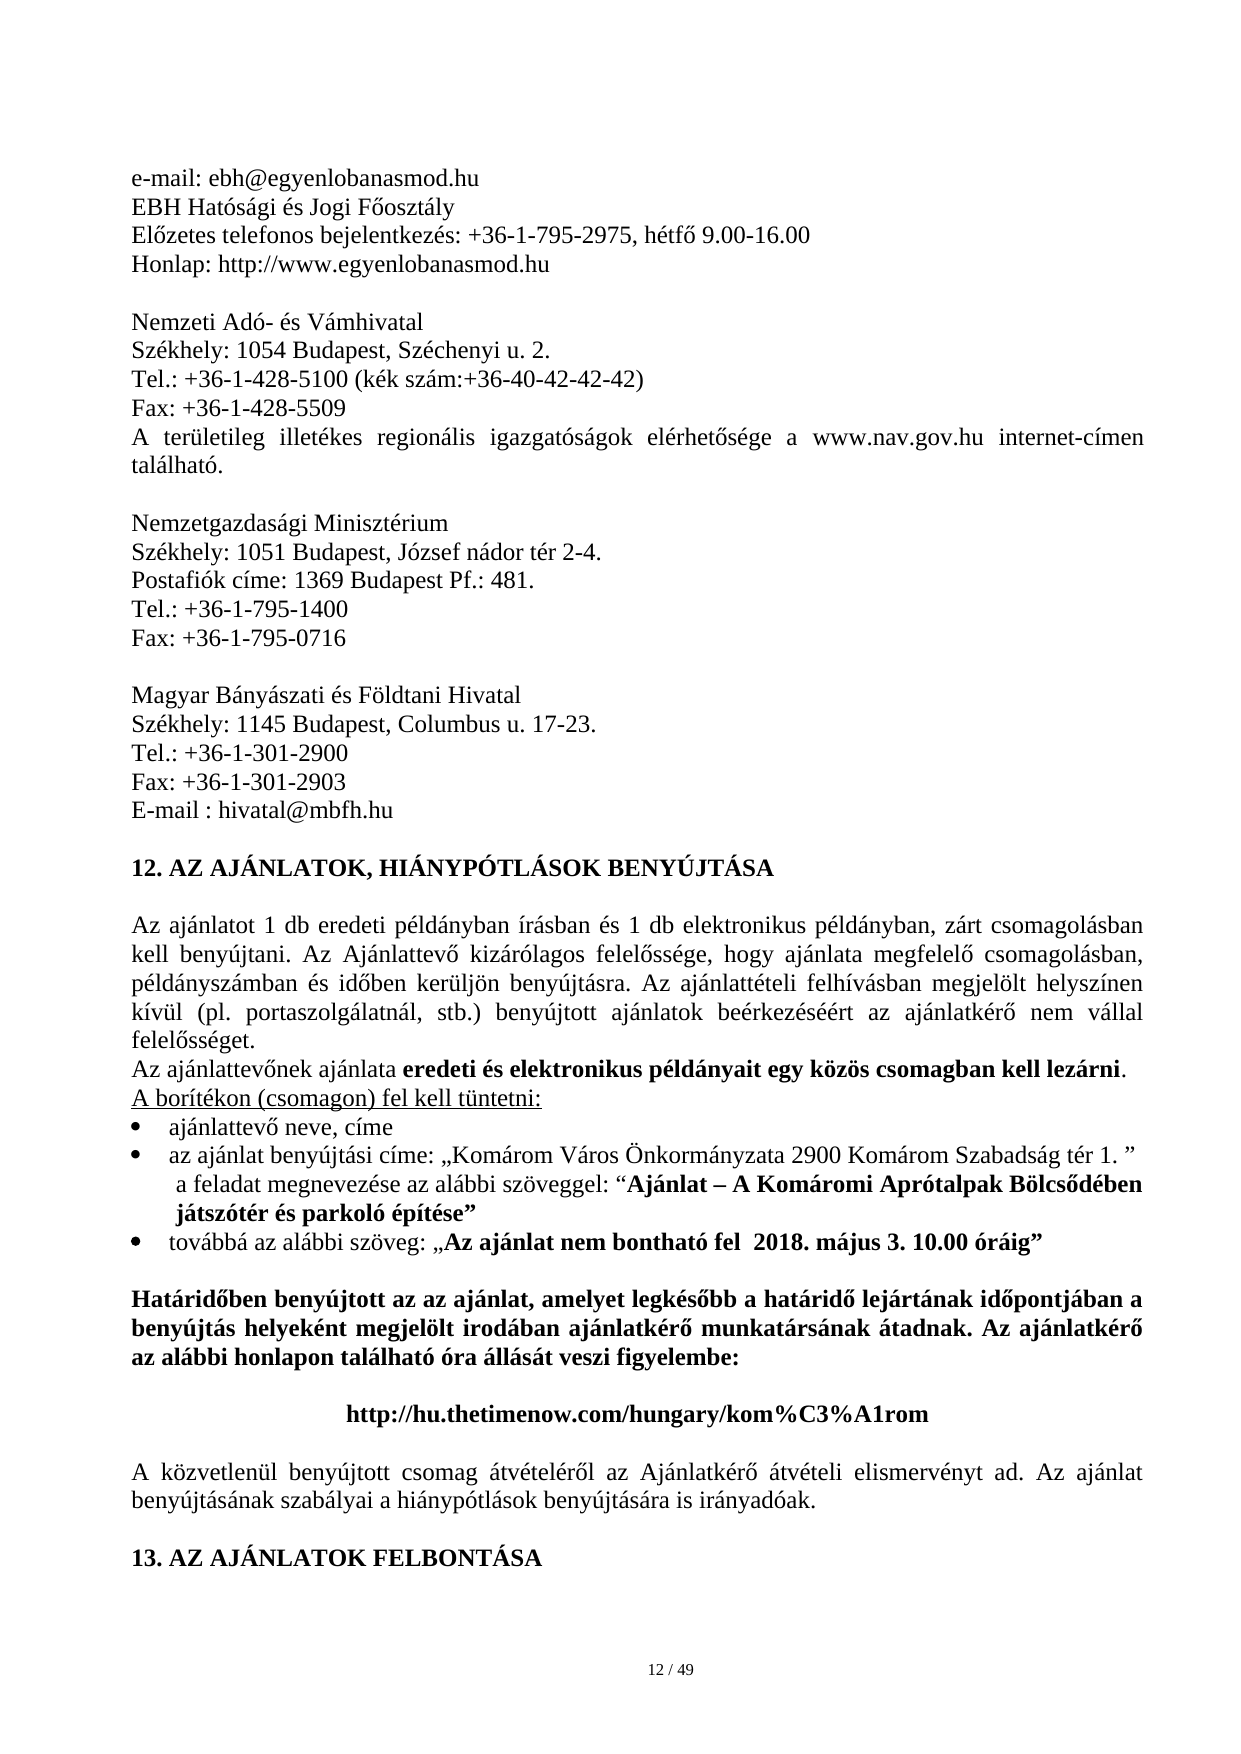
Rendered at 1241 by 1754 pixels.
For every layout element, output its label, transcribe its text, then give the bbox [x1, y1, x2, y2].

text Határidőben benyújtott az az ajánlat, amelyet legkésőbb a határidő lejártának időpontjában a benyújtás helyeként megjelölt irodában ajánlatkérő munkatársának átadnak. Az ajánlatkérő az alábbi honlapon található óra állását veszi figyelembe: [131, 1284, 1144, 1370]
text Nemzetgazdasági Minisztérium [131, 508, 1144, 537]
text 13. Az Ajánlatok felbontása [131, 1543, 1144, 1572]
text Székhely: 1051 Budapest, József nádor tér 2-4. [131, 537, 1144, 565]
text Honlap: http://www.egyenlobanasmod.hu [131, 249, 1144, 278]
text Nemzeti Adó- és Vámhivatal [131, 307, 1144, 335]
list ajánlattevő neve, címe [131, 1112, 1144, 1140]
text Az ajánlatot 1 db eredeti példányban írásban és 1 db elektronikus példányban, zárt csomagolásban kell benyújtani. Az Ajánlattevő kizárólagos felelőssége, hogy ajánlata megfelelő csomagolásban, példányszámban és időben kerüljön benyújtásra. Az ajánlattételi felhívásban megjelölt helyszínen kívül (pl. portaszolgálatnál, stb.) benyújtott ajánlatok beérkezéséért az ajánlatkérő nem vállal felelősséget. [131, 910, 1144, 1054]
text Előzetes telefonos bejelentkezés: +36-1-795-2975, hétfő 9.00-16.00 [131, 220, 1144, 249]
text Magyar Bányászati és Földtani Hivatal [131, 680, 1144, 709]
list az ajánlat benyújtási címe: „Komárom Város Önkormányzata 2900 Komárom Szabadság tér 1. ” [131, 1140, 1144, 1169]
subtitle E-mail : hivatal@mbfh.hu [131, 795, 1144, 824]
text Tel.: +36-1-795-1400 [131, 594, 1144, 623]
subtitle 12. AZ AJÁNLATOK, HIÁNYPÓTLÁSOK BENYÚJTÁSA [131, 853, 1144, 882]
text Tel.: +36-1-301-2900 [131, 738, 1144, 767]
text Fax: +36-1-301-2903 [131, 767, 1144, 795]
text A közvetlenül benyújtott csomag átvételéről az Ajánlatkérő átvételi elismervényt ad. Az ajánlat benyújtásának szabályai a hiánypótlások benyújtására is irányadóak. [131, 1457, 1144, 1514]
text A borítékon (csomagon) fel kell tüntetni: [131, 1083, 1144, 1112]
text Fax: +36-1-795-0716 [131, 623, 1144, 652]
text Az ajánlattevőnek ajánlata eredeti és elektronikus példányait egy közös csomagban kell lezárni. [131, 1054, 1144, 1083]
text Székhely: 1145 Budapest, Columbus u. 17-23. [131, 709, 1144, 738]
text A területileg illetékes regionális igazgatóságok elérhetősége a www.nav.gov.hu internet-címen található. [131, 422, 1144, 479]
text EBH Hatósági és Jogi Főosztály [131, 192, 1144, 220]
text Székhely: 1054 Budapest, Széchenyi u. 2. [131, 335, 1144, 364]
text e-mail: ebh@egyenlobanasmod.hu [131, 163, 1144, 192]
list továbbá az alábbi szöveg: „Az ajánlat nem bontható fel 2018. május 3. 10.00 óráig” [131, 1227, 1144, 1255]
text http://hu.thetimenow.com/hungary/kom%C3%A1rom [131, 1399, 1144, 1428]
text Fax: +36-1-428-5509 [131, 393, 1144, 422]
text Postafiók címe: 1369 Budapest Pf.: 481. [131, 565, 1144, 594]
text Tel.: +36-1-428-5100 (kék szám:+36-40-42-42-42) [131, 364, 1144, 393]
text a feladat megnevezése az alábbi szöveggel: “Ajánlat – A Komáromi Aprótalpak Bölcsődében játszótér és parkoló építése” [176, 1169, 1144, 1227]
